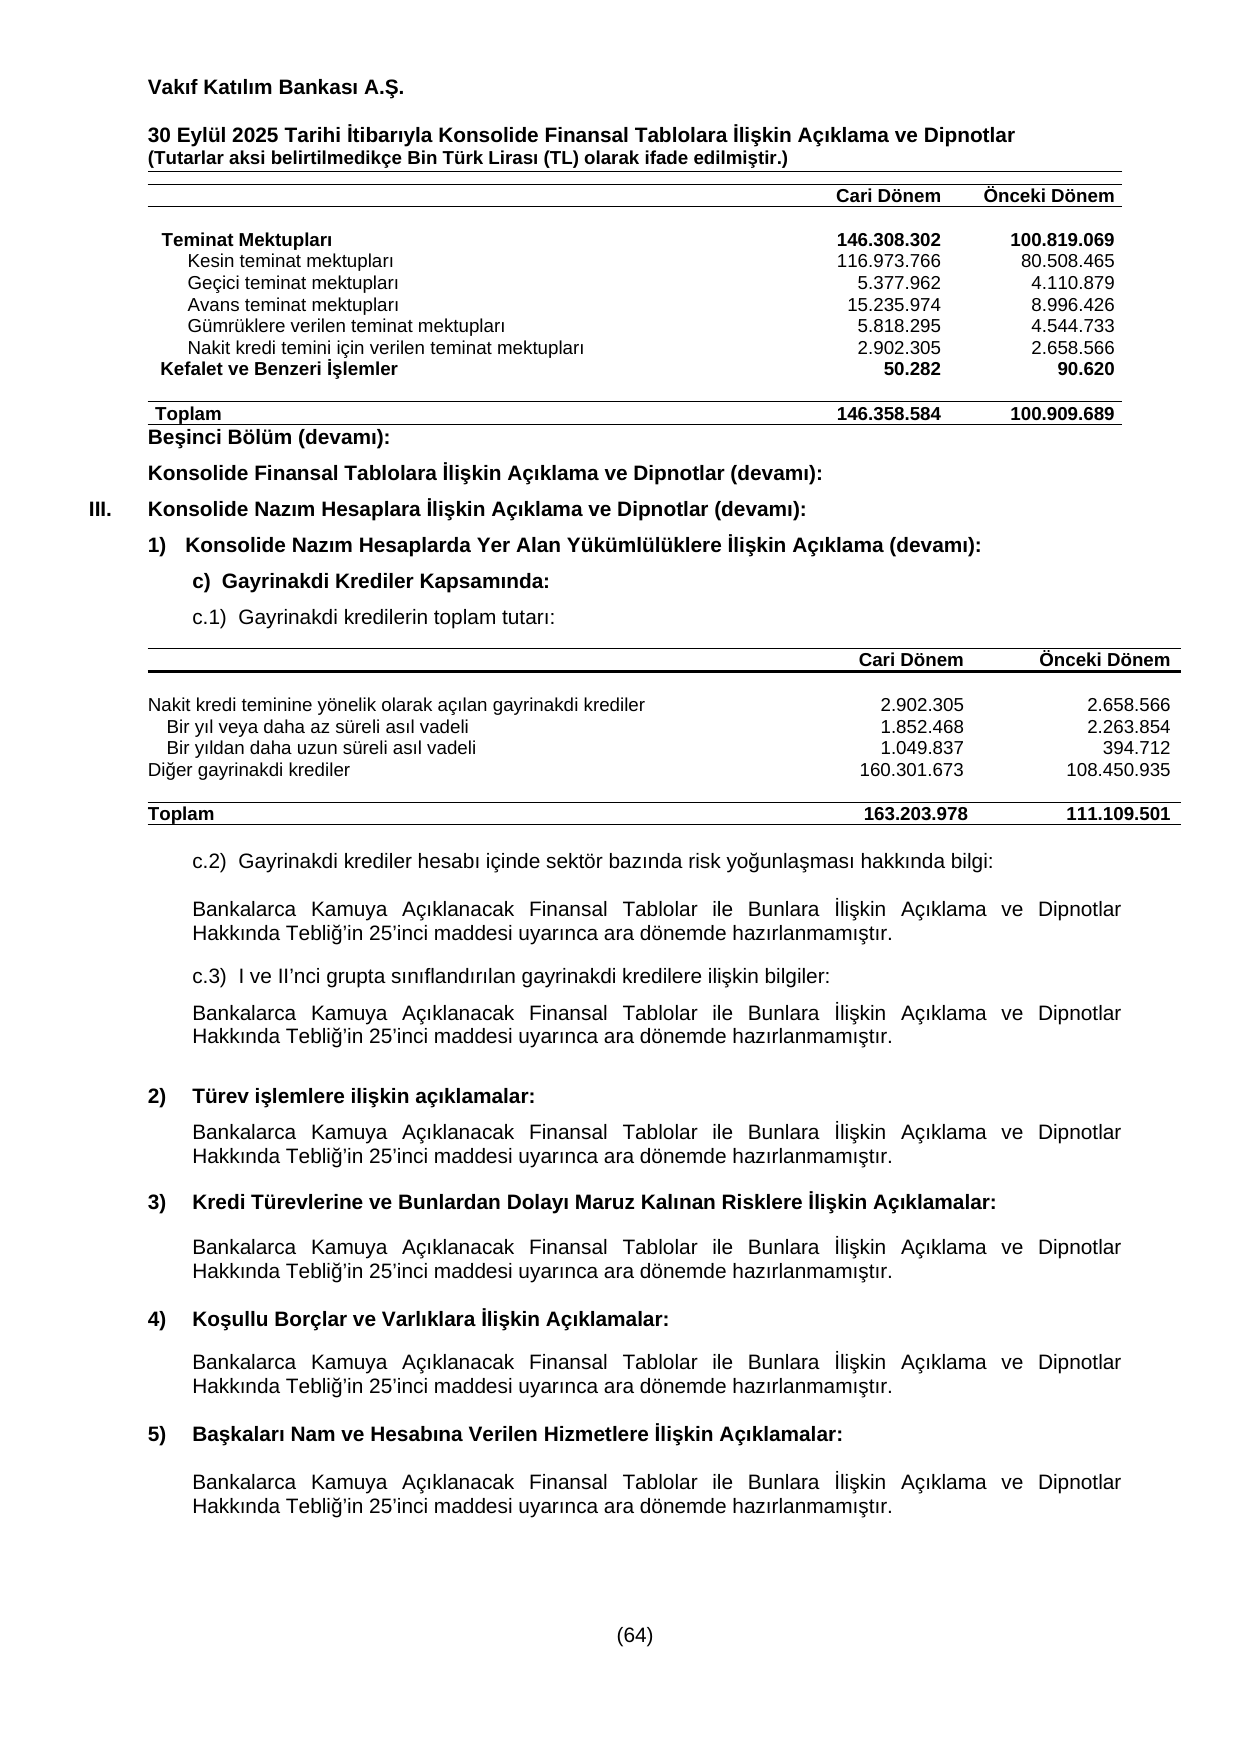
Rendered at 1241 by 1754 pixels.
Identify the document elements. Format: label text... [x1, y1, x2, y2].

text c.3) I ve II’nci grupta sınıflandırılan gayrinakdi kredilere ilişkin bilgiler: [192, 964, 1082, 988]
text Bankalarca Kamuya Açıklanacak Finansal Tablolar ile Bunlara İlişkin Açıklama ve Dipnotlar Hakkında Tebliğ’in 25’inci maddesi uyarınca ara dönemde hazırlanmamıştır. [192, 1000, 1122, 1048]
text c) Gayrinakdi Krediler Kapsamında: [192, 569, 1122, 593]
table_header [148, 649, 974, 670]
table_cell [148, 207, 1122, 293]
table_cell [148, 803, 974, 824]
text Konsolide Finansal Tablolara İlişkin Açıklama ve Dipnotlar (devamı): [148, 461, 1122, 485]
list Başkaları Nam ve Hesabına Verilen Hizmetlere İlişkin Açıklamalar: [148, 1422, 1082, 1446]
text Bankalarca Kamuya Açıklanacak Finansal Tablolar ile Bunlara İlişkin Açıklama ve Dipnotlar Hakkında Tebliğ’in 25’inci maddesi uyarınca ara dönemde hazırlanmamıştır. [192, 1470, 1122, 1518]
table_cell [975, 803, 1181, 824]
list Koşullu Borçlar ve Varlıklara İlişkin Açıklamalar: [148, 1307, 1082, 1331]
text c.2) Gayrinakdi krediler hesabı içinde sektör bazında risk yoğunlaşması hakkında bilgi: [192, 849, 1082, 873]
list Konsolide Nazım Hesaplarda Yer Alan Yükümlülüklere İlişkin Açıklama (devamı): [148, 533, 1122, 557]
text Bankalarca Kamuya Açıklanacak Finansal Tablolar ile Bunlara İlişkin Açıklama ve Dipnotlar Hakkında Tebliğ’in 25’inci maddesi uyarınca ara dönemde hazırlanmamıştır. [192, 1120, 1122, 1168]
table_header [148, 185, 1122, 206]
text Bankalarca Kamuya Açıklanacak Finansal Tablolar ile Bunlara İlişkin Açıklama ve Dipnotlar Hakkında Tebliğ’in 25’inci maddesi uyarınca ara dönemde hazırlanmamıştır. [192, 1350, 1122, 1398]
text Bankalarca Kamuya Açıklanacak Finansal Tablolar ile Bunlara İlişkin Açıklama ve Dipnotlar Hakkında Tebliğ’in 25’inci maddesi uyarınca ara dönemde hazırlanmamıştır. [192, 1235, 1122, 1283]
list Türev işlemlere ilişkin açıklamalar: [148, 1084, 1082, 1108]
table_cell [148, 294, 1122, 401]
text Beşinci Bölüm (devamı): [148, 425, 1122, 449]
text c.1) Gayrinakdi kredilerin toplam tutarı: [192, 604, 1122, 628]
text Bankalarca Kamuya Açıklanacak Finansal Tablolar ile Bunlara İlişkin Açıklama ve Dipnotlar Hakkında Tebliğ’in 25’inci maddesi uyarınca ara dönemde hazırlanmamıştır. [192, 897, 1122, 945]
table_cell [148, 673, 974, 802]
list Kredi Türevlerine ve Bunlardan Dolayı Maruz Kalınan Risklere İlişkin Açıklamalar: [148, 1189, 1082, 1213]
text III. Konsolide Nazım Hesaplara İlişkin Açıklama ve Dipnotlar (devamı): [89, 497, 1122, 521]
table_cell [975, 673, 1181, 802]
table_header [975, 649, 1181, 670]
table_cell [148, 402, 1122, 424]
